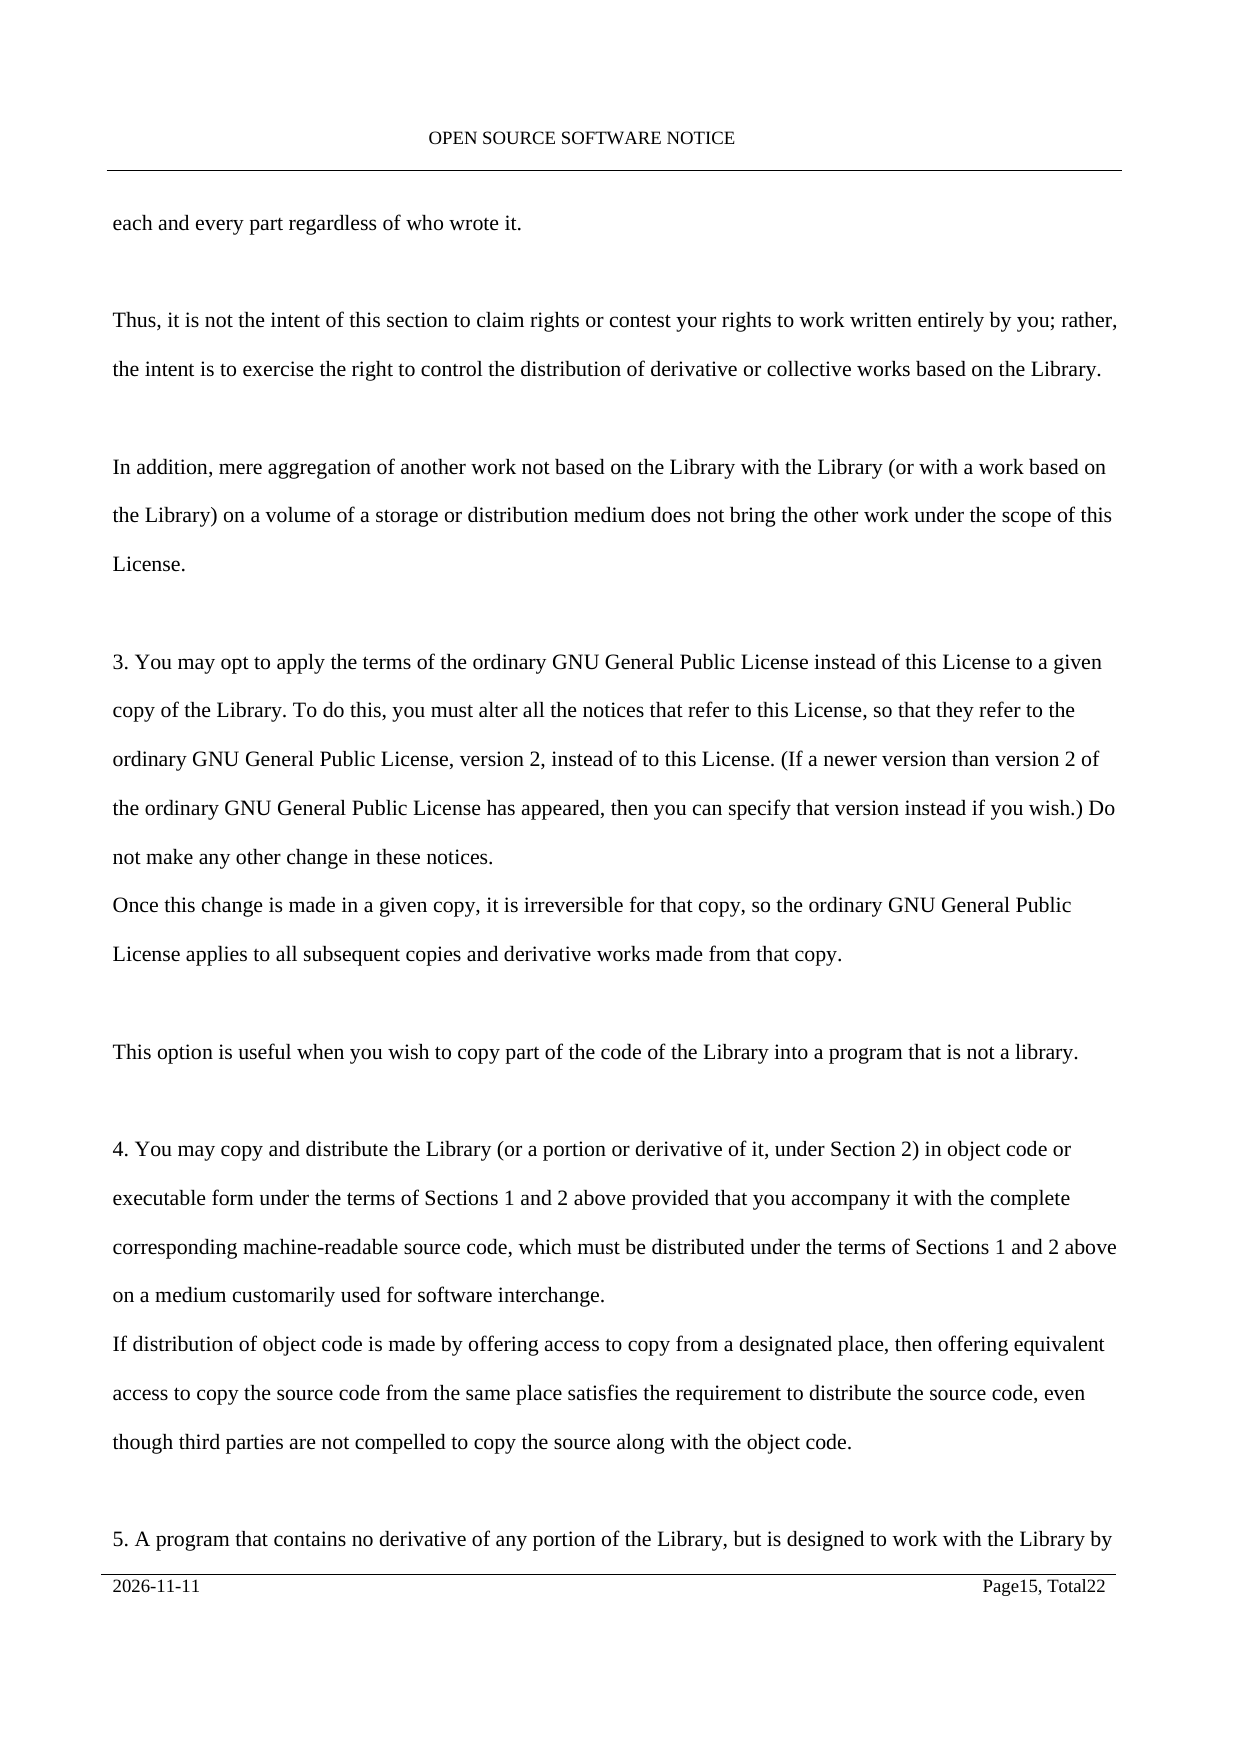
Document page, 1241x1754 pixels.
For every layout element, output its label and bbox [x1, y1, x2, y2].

text [112, 206, 1128, 1555]
